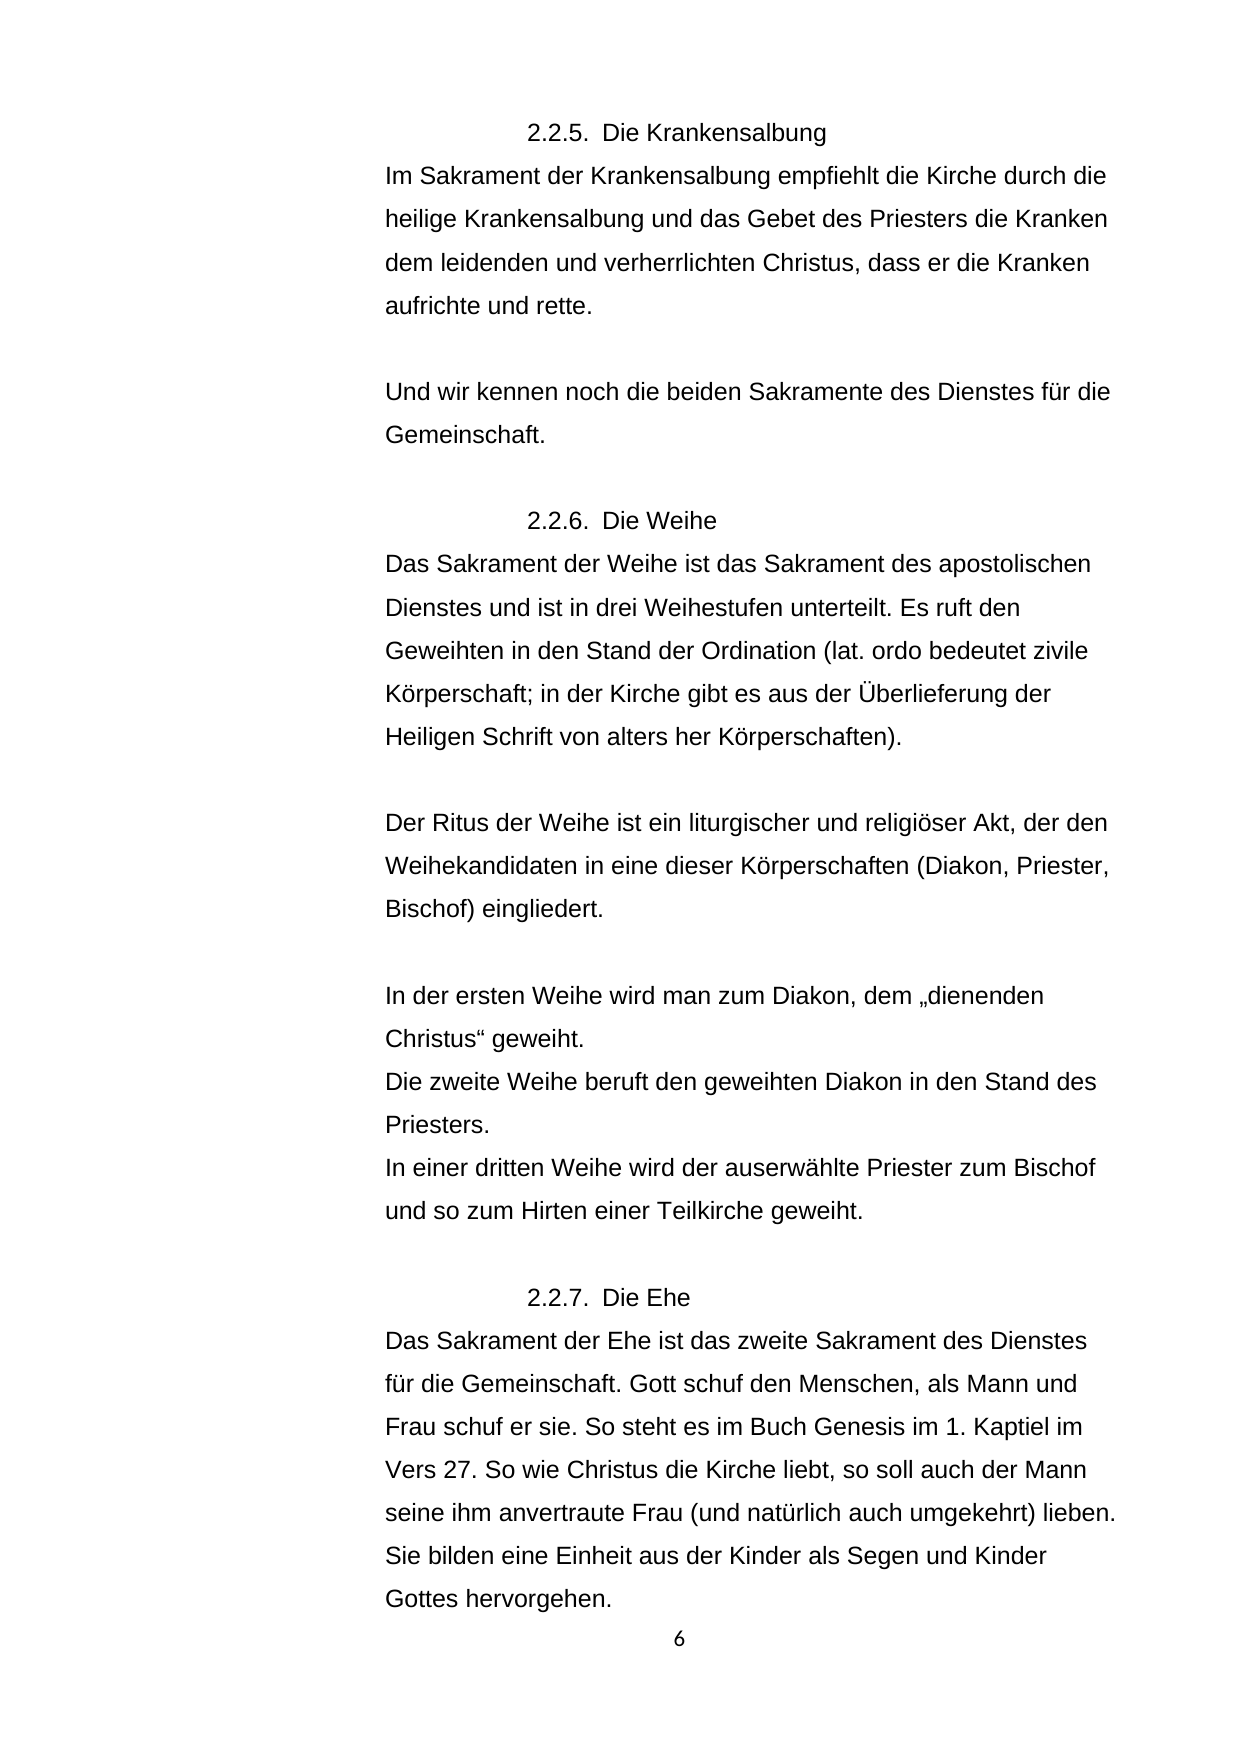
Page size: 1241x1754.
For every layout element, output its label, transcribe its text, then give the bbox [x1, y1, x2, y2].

list Die zweite Weihe beruft den geweihten Diakon in den Stand des Priesters. [385, 1067, 1122, 1139]
list Weihekandidaten in eine dieser Körperschaften (Diakon, Priester, [385, 851, 1122, 880]
list In der ersten Weihe wird man zum Diakon, dem „dienenden Christus“ geweiht. [385, 981, 1122, 1052]
list Im Sakrament der Krankensalbung empfiehlt die Kirche durch die [385, 161, 1122, 190]
list Und wir kennen noch die beiden Sakramente des Dienstes für die [385, 377, 1122, 406]
list In einer dritten Weihe wird der auserwählte Priester zum Bischof und so zum Hirten einer Teilkirche geweiht. [385, 1153, 1122, 1225]
list Das Sakrament der Weihe ist das Sakrament des apostolischen Dienstes und ist in drei Weihestufen unterteilt. Es ruft den Geweihten in den Stand der Ordination (lat. ordo bedeutet zivile Körperschaft; in der Kirche gibt es aus der Überlieferung der Heiligen Schrift von alters her Körperschaften). [385, 549, 1122, 751]
list Das Sakrament der Ehe ist das zweite Sakrament des Dienstes für die Gemeinschaft. Gott schuf den Menschen, als Mann und Frau schuf er sie. So steht es im Buch Genesis im 1. Kaptiel im Vers 27. So wie Christus die Kirche liebt, so soll auch der Mann seine ihm anvertraute Frau (und natürlich auch umgekehrt) lieben. [385, 1326, 1122, 1527]
list Die Ehe [527, 1282, 1122, 1311]
list Sie bilden eine Einheit aus der Kinder als Segen und Kinder Gottes hervorgehen. [385, 1541, 1122, 1613]
list dem leidenden und verherrlichten Christus, dass er die Kranken aufrichte und rette. [385, 247, 1122, 319]
list Bischof) eingliedert. [385, 894, 1122, 923]
list Gemeinschaft. [385, 420, 1122, 449]
list Die Krankensalbung [527, 118, 1122, 147]
list Der Ritus der Weihe ist ein liturgischer und religiöser Akt, der den [385, 808, 1122, 837]
list Die Weihe [527, 506, 1122, 535]
list heilige Krankensalbung und das Gebet des Priesters die Kranken [385, 204, 1122, 233]
